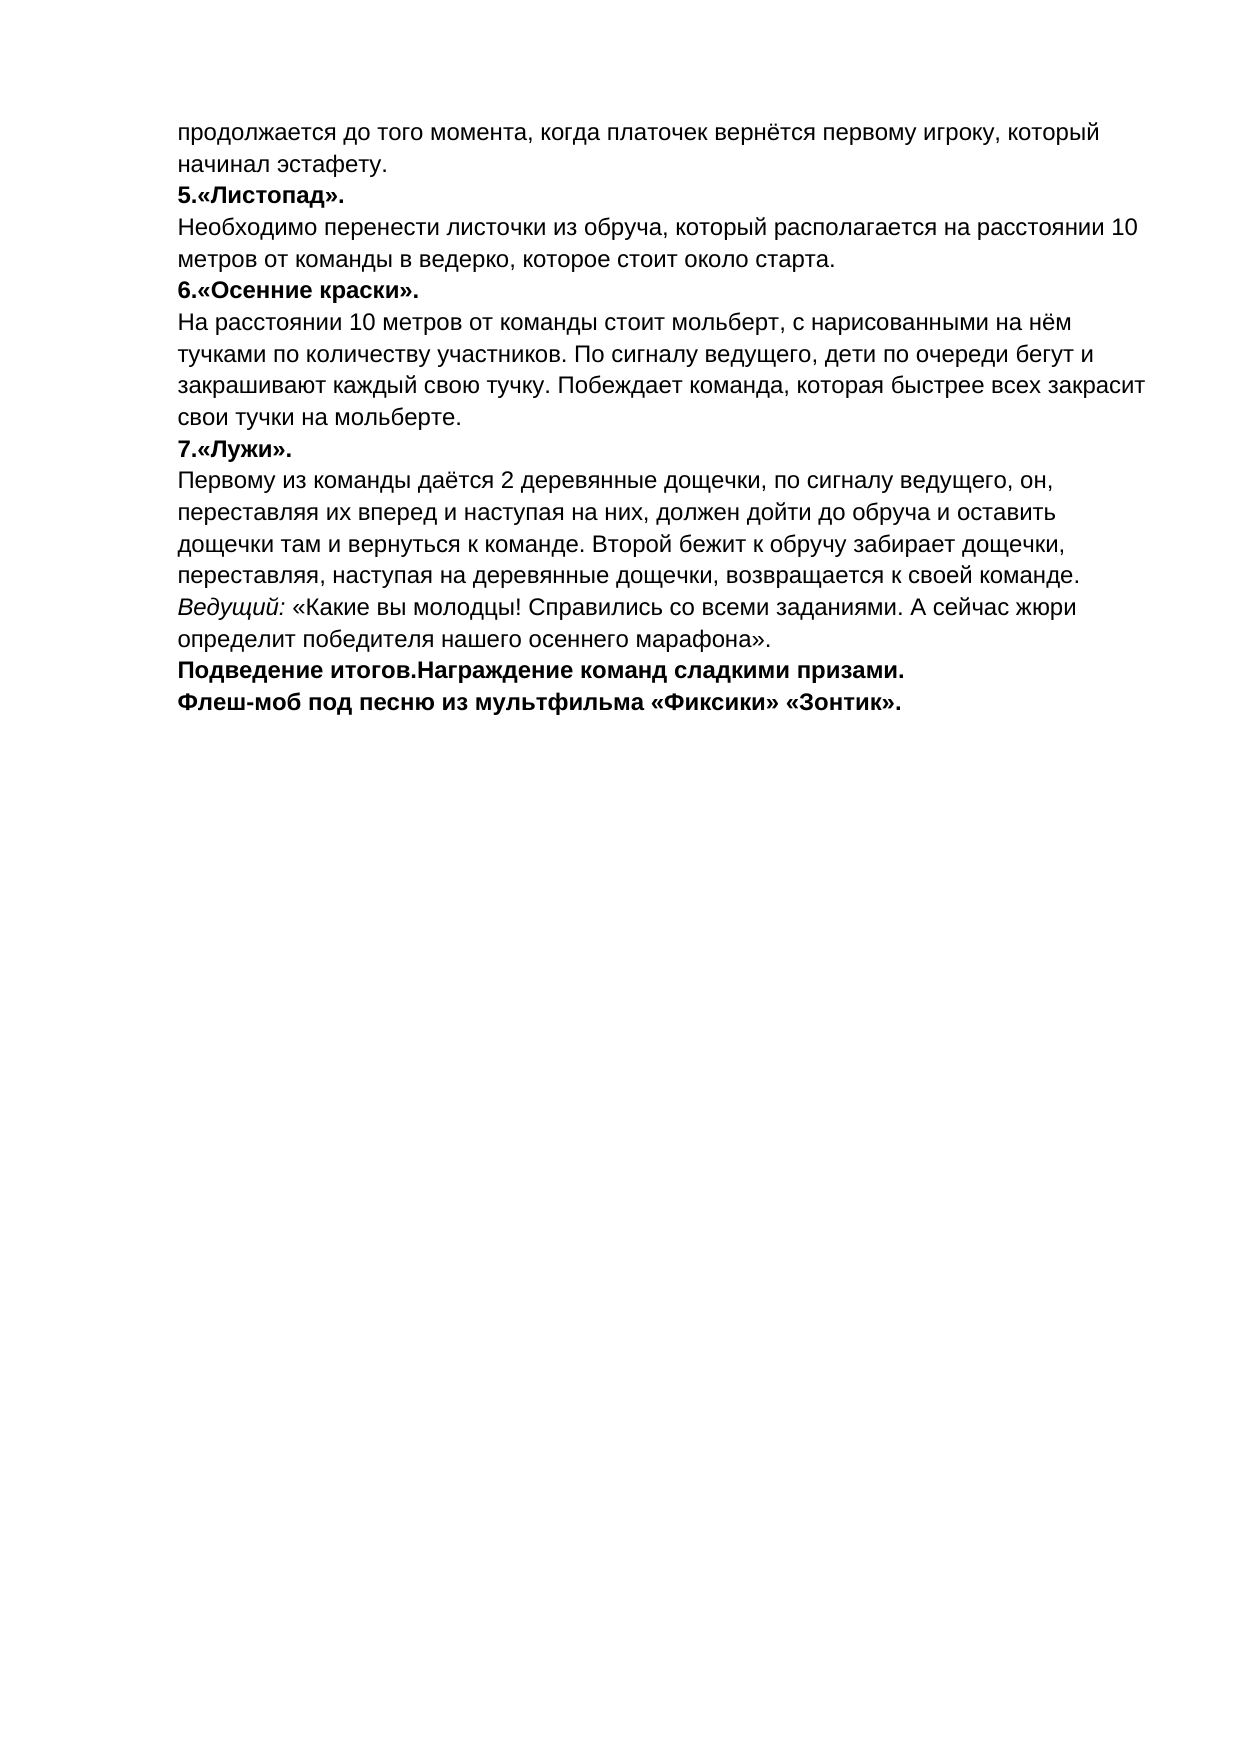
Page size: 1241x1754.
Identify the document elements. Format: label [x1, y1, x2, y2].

text [177, 118, 1152, 716]
